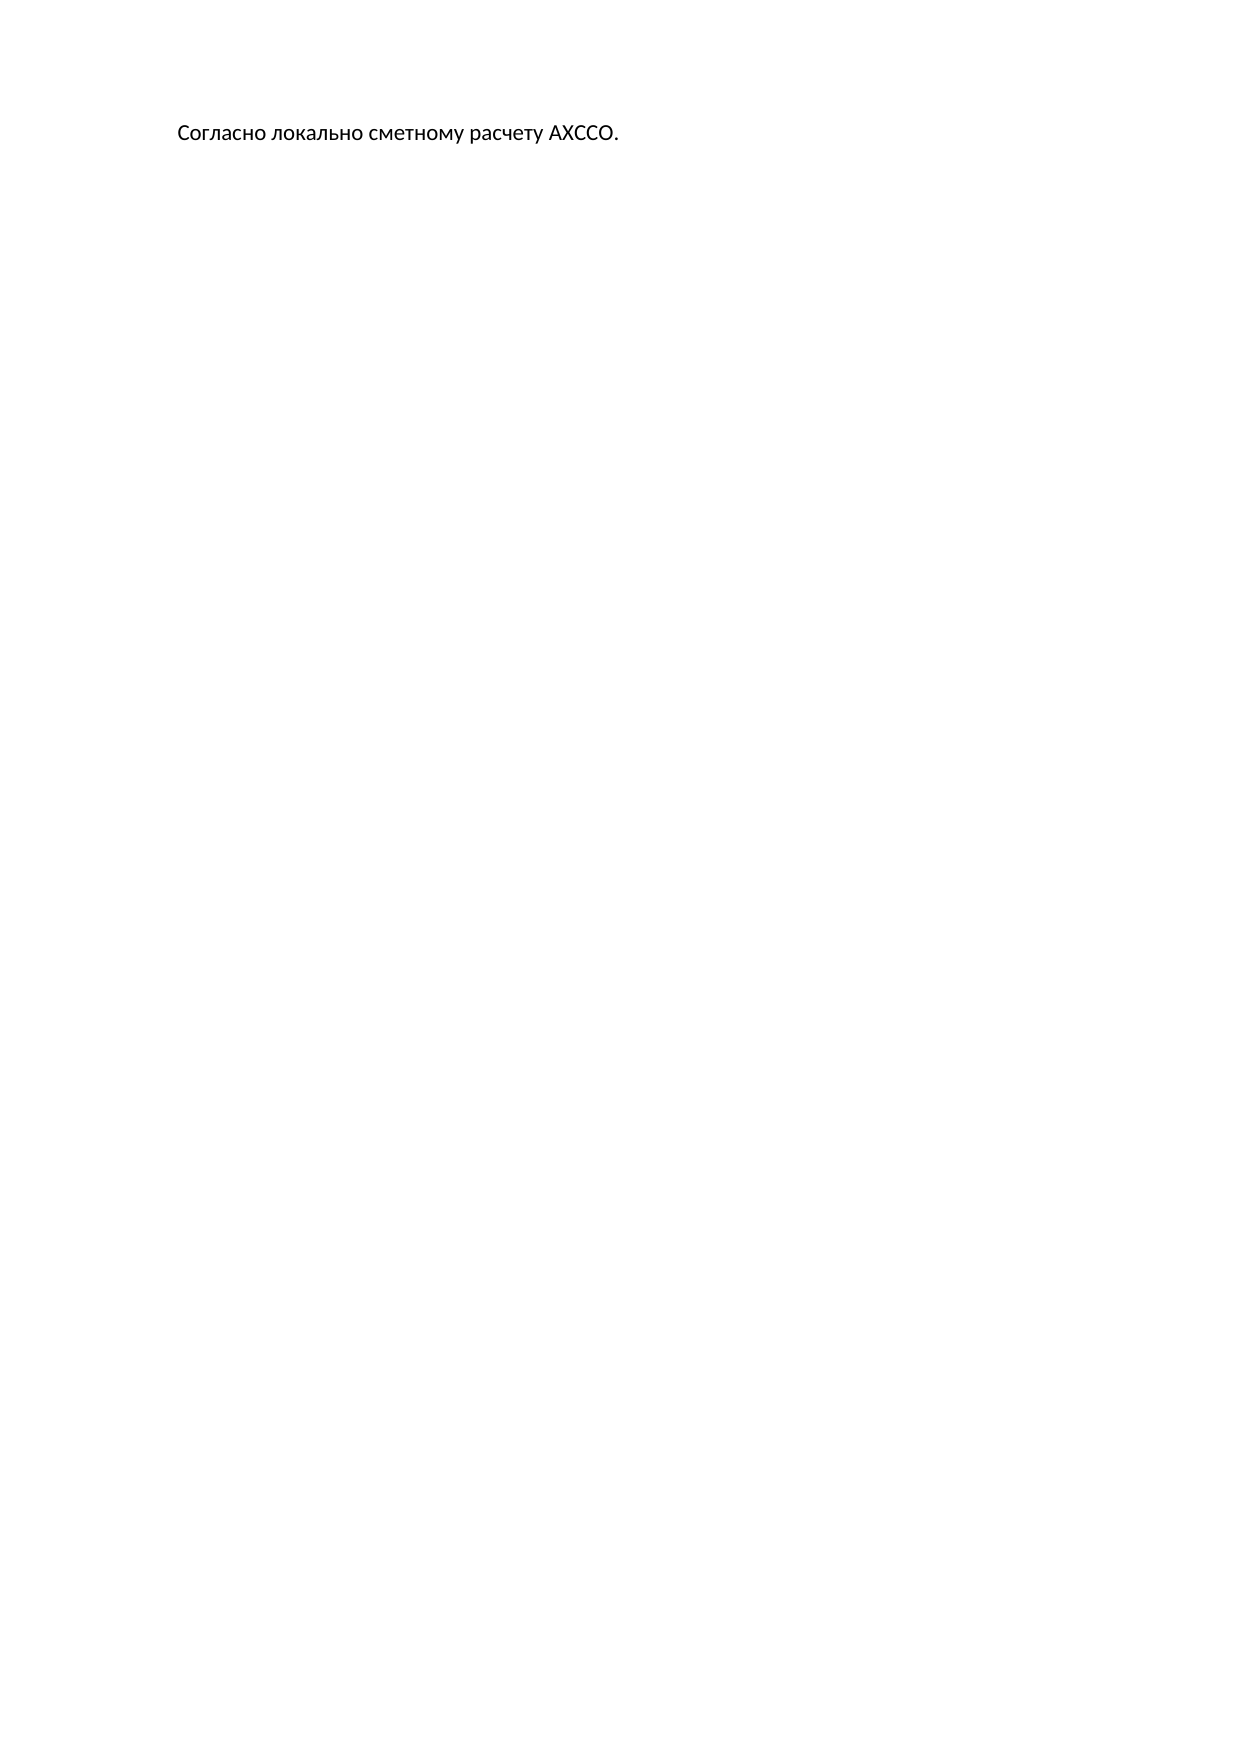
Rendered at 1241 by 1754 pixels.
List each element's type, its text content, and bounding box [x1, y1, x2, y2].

text Согласно локально сметному расчету АХССО. [177, 118, 1152, 146]
